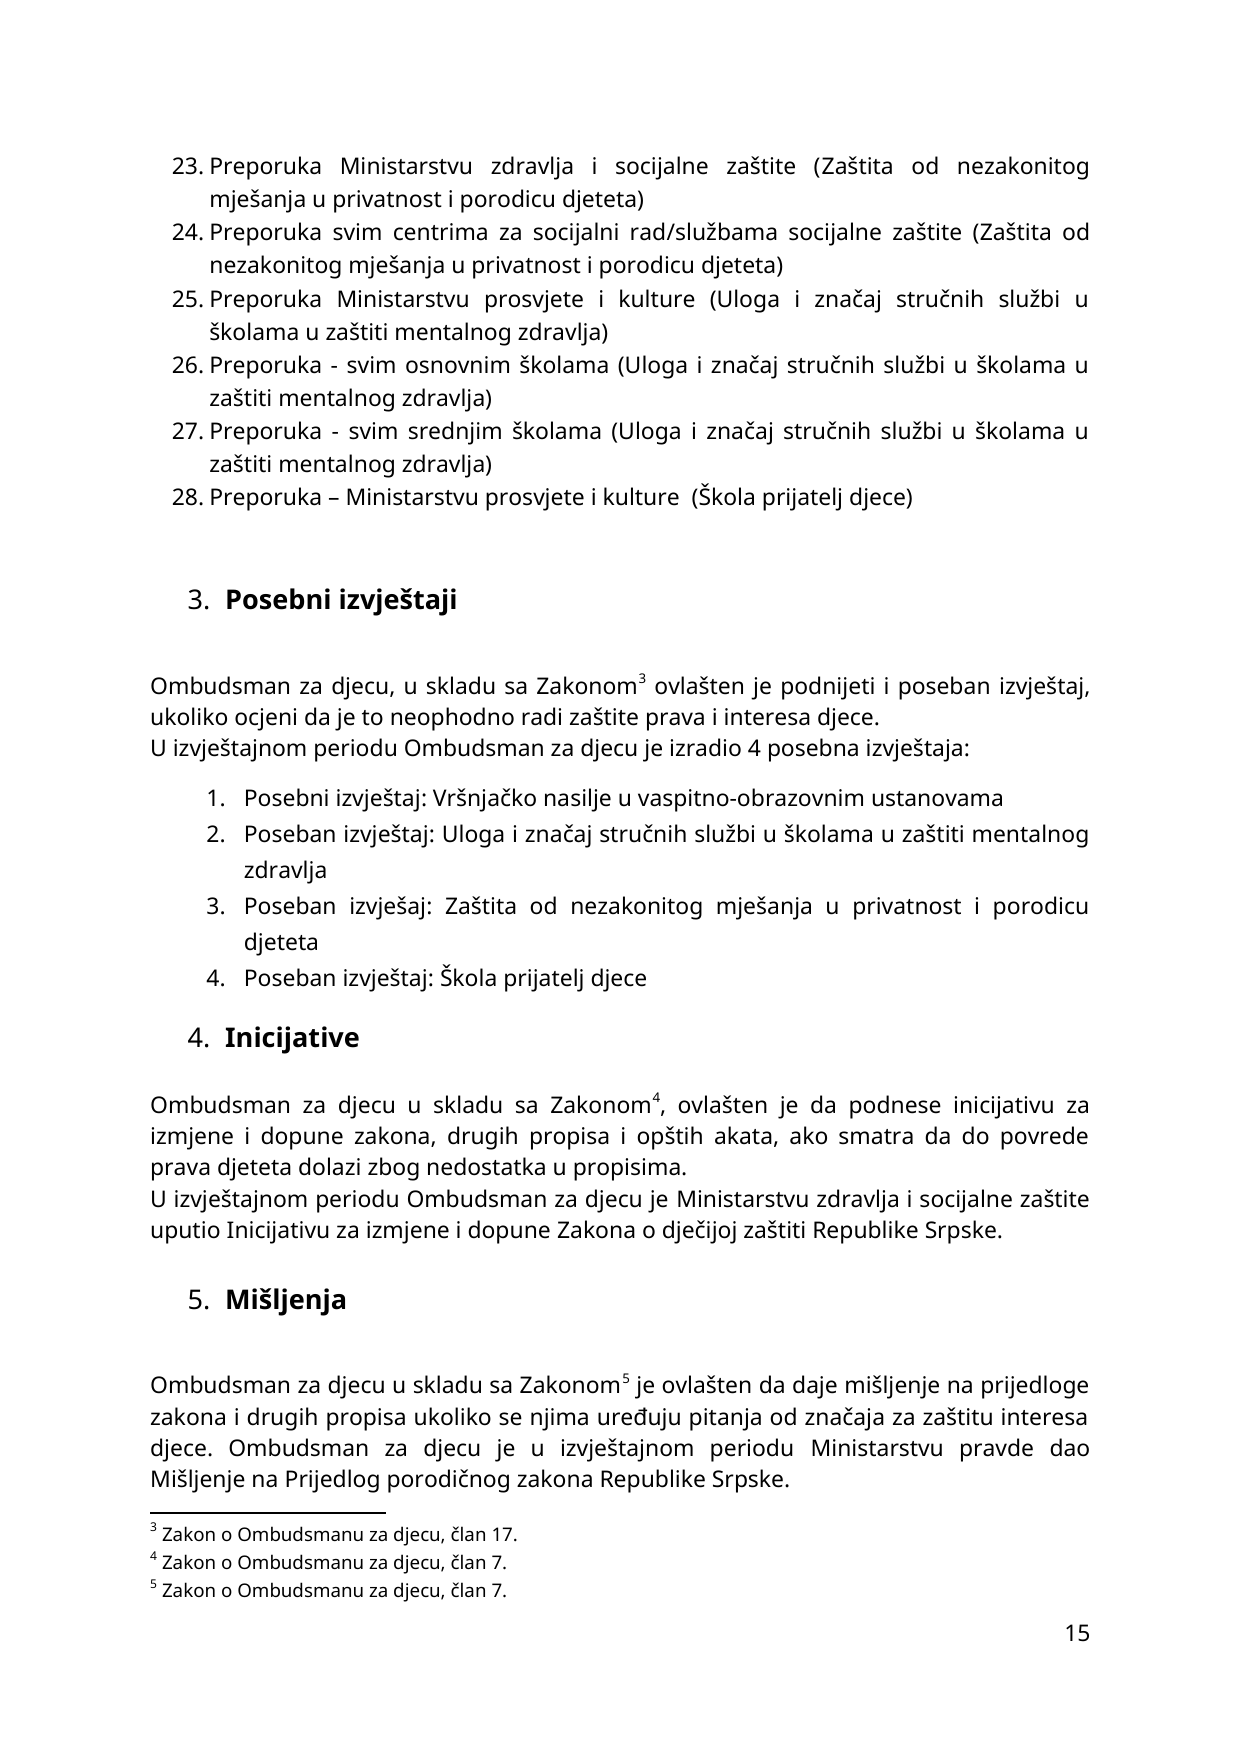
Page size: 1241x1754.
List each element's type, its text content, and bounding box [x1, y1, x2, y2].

text Ombudsman za djecu u skladu sa Zakonom je ovlašten da daje mišljenje na prijedloge zakona i drugih propisa ukoliko se njima uređuju pitanja od značaja za zaštitu interesa djece. Ombudsman za djecu je u izvještajnom periodu Ministarstvu pravde dao Mišljenje na Prijedlog porodičnog zakona Republike Srpske. [150, 1369, 1090, 1494]
list Posebni izvještaj: Vršnjačko nasilje u vaspitno-obrazovnim ustanovama [206, 782, 1090, 813]
list Poseban izvještaj: Škola prijatelj djece [206, 962, 1090, 993]
text Ombudsman za djecu u skladu sa Zakonom, ovlašten je da podnese inicijativu za izmjene i dopune zakona, drugih propisa i opštih akata, ako smatra da do povrede prava djeteta dolazi zbog nedostatka u propisima. [150, 1089, 1090, 1182]
subtitle Inicijative [187, 1018, 1090, 1055]
list Preporuka - svim osnovnim školama (Uloga i značaj stručnih službi u školama u zaštiti mentalnog zdravlja) [172, 349, 1090, 413]
text Ombudsman za djecu, u skladu sa Zakonom ovlašten je podnijeti i poseban izvještaj, ukoliko ocjeni da je to neophodno radi zaštite prava i interesa djece. [150, 670, 1090, 732]
list Preporuka - svim srednjim školama (Uloga i značaj stručnih službi u školama u zaštiti mentalnog zdravlja) [172, 415, 1090, 479]
text U izvještajnom periodu Ombudsman za djecu je Ministarstvu zdravlja i socijalne zaštite uputio Inicijativu za izmjene i dopune Zakona o dječijoj zaštiti Republike Srpske. [150, 1182, 1090, 1245]
list Preporuka Ministarstvu zdravlja i socijalne zaštite (Zaštita od nezakonitog mješanja u privatnost i porodicu djeteta) [172, 150, 1090, 214]
list Preporuka Ministarstvu prosvjete i kulture (Uloga i značaj stručnih službi u školama u zaštiti mentalnog zdravlja) [172, 282, 1090, 347]
list Poseban izvješaj: Zaštita od nezakonitog mješanja u privatnost i porodicu djeteta [206, 890, 1090, 957]
list Preporuka svim centrima za socijalni rad/službama socijalne zaštite (Zaštita od nezakonitog mješanja u privatnost i porodicu djeteta) [172, 216, 1090, 281]
list Poseban izvještaj: Uloga i značaj stručnih službi u školama u zaštiti mentalnog zdravlja [206, 818, 1090, 885]
list Preporuka – Ministarstvu prosvjete i kulture (Škola prijatelj djece) [172, 481, 1090, 512]
text U izvještajnom periodu Ombudsman za djecu je izradio 4 posebna izvještaja: [150, 732, 1090, 763]
subtitle Mišljenja [187, 1280, 1090, 1317]
subtitle Posebni izvještaji [187, 581, 1090, 618]
